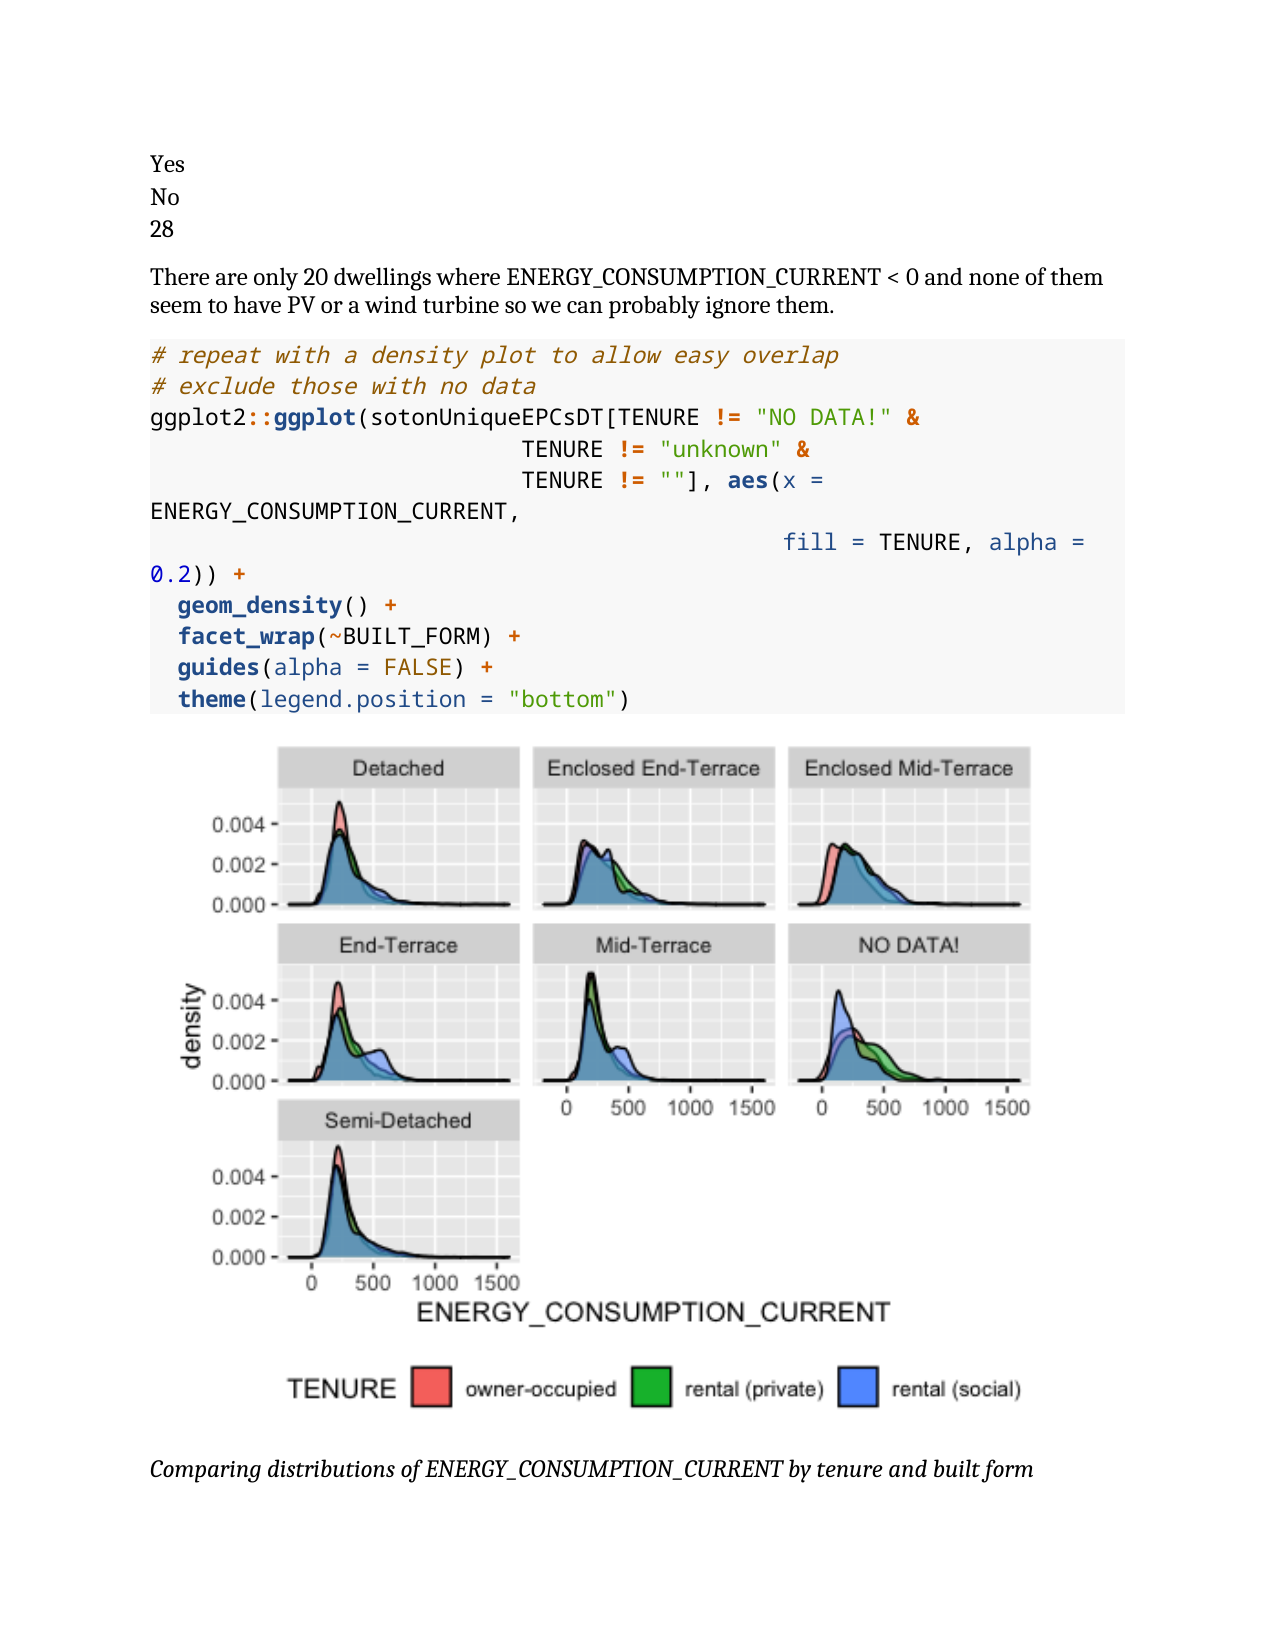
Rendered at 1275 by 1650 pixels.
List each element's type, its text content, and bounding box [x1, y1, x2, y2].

picture [168, 734, 1044, 1435]
text There are only 20 dwellings where ENERGY_CONSUMPTION_CURRENT < 0 and none of them seem to have PV or a wind turbine so we can probably ignore them. [150, 262, 1125, 320]
text Yes [150, 150, 1125, 179]
text # repeat with a density plot to allow easy overlap # exclude those with no data ggplot2::ggplot(sotonUniqueEPCsDT[TENURE != "NO DATA!" & TENURE != "unknown" & TENURE != ""], aes(x = ENERGY_CONSUMPTION_CURRENT, fill = TENURE, alpha = 0.2)) + geom_density() + facet_wrap(~BUILT_FORM) + guides(alpha = FALSE) + theme(legend.position = "bottom") [150, 339, 1125, 714]
text No [150, 182, 1125, 211]
text 28 [150, 215, 1125, 244]
text Comparing distributions of ENERGY_CONSUMPTION_CURRENT by tenure and built form [150, 1455, 1125, 1484]
